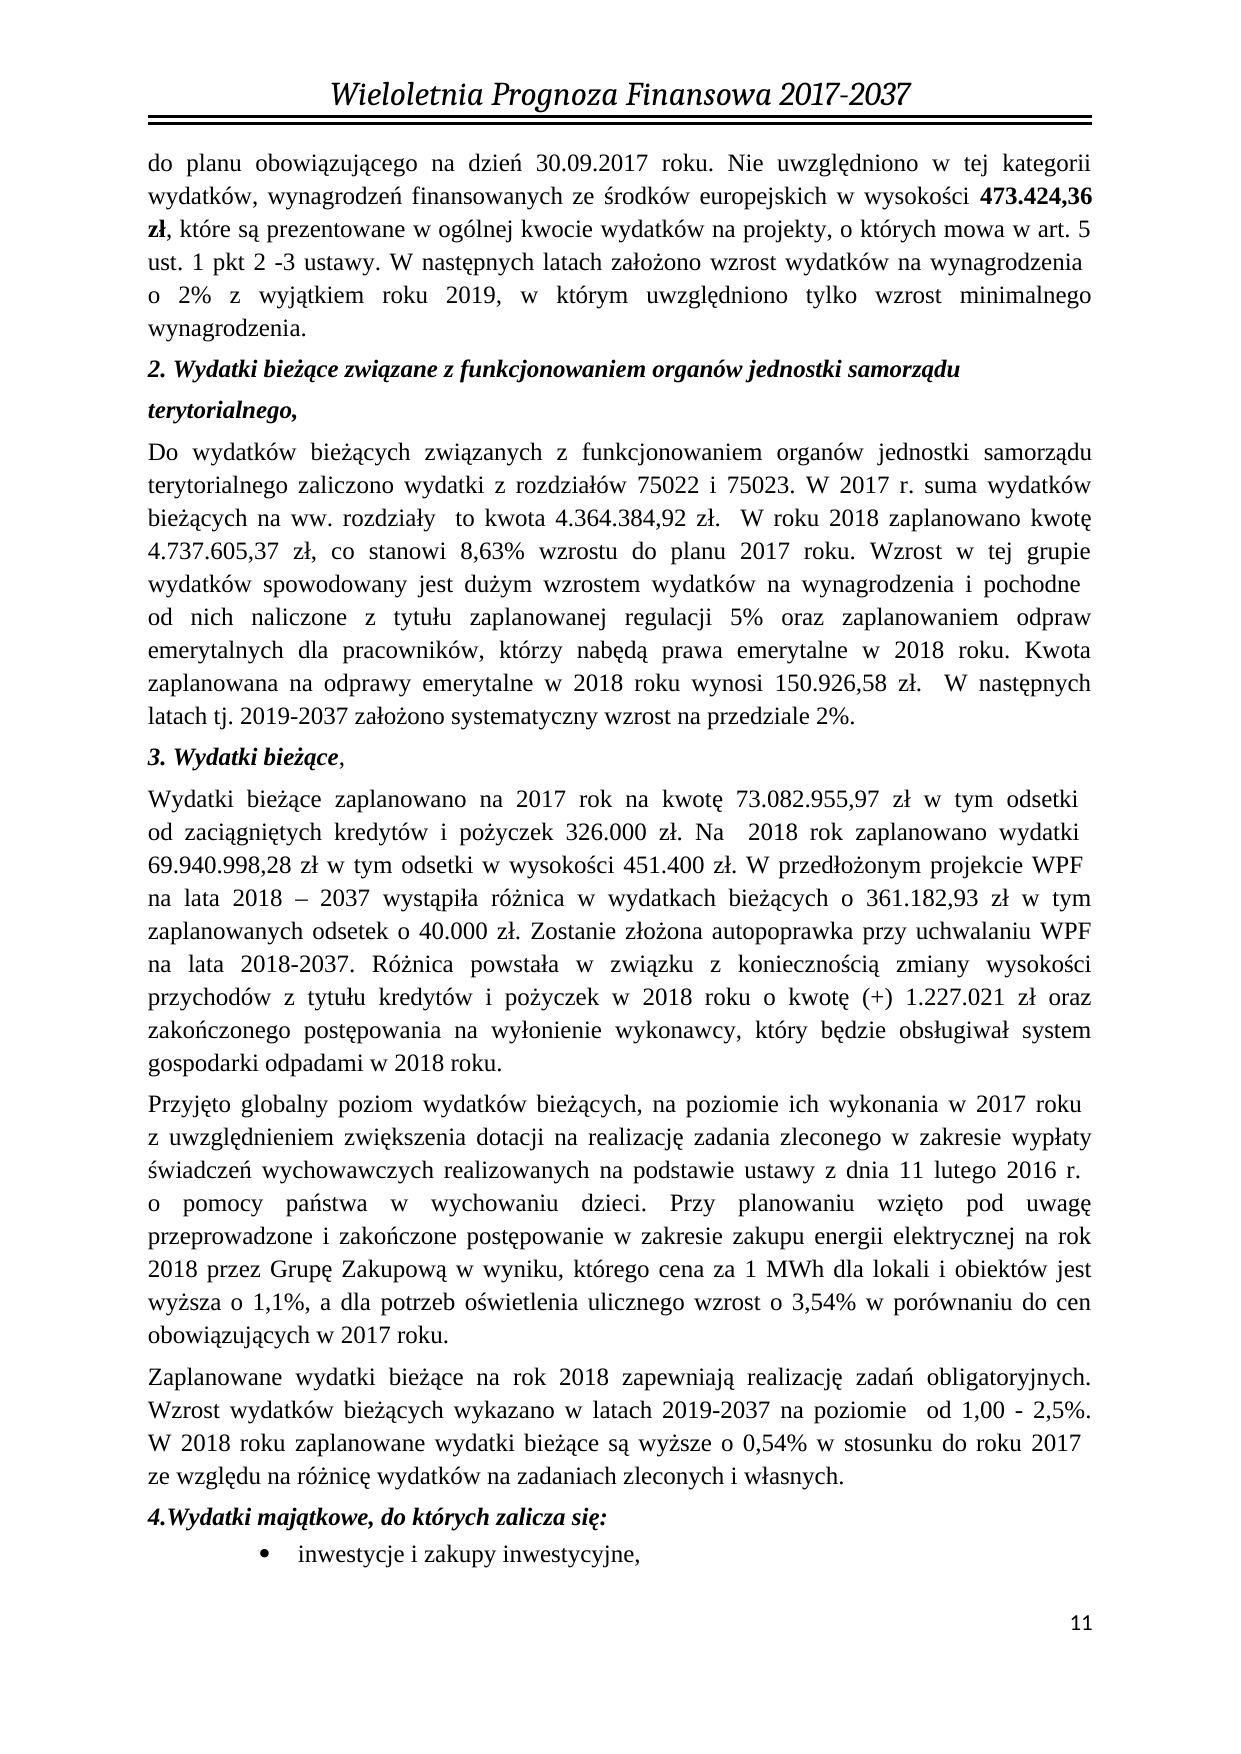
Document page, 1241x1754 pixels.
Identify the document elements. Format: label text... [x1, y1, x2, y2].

text 3. Wydatki bieżące, [148, 742, 1092, 771]
list inwestycje i zakupy inwestycyjne, [260, 1539, 1092, 1568]
text terytorialnego, [148, 396, 1092, 424]
text 4.Wydatki majątkowe, do których zalicza się: [148, 1502, 1092, 1531]
text Wydatki bieżące zaplanowano na 2017 rok na kwotę 73.082.955,97 zł w tym odsetki od zaciągniętych kredytów i pożyczek 326.000 zł. Na 2018 rok zaplanowano wydatki 69.940.998,28 zł w tym odsetki w wysokości 451.400 zł. W przedłożonym projekcie WPF na lata 2018 – 2037 wystąpiła różnica w wydatkach bieżących o 361.182,93 zł w tym zaplanowanych odsetek o 40.000 zł. Zostanie złożona autopoprawka przy uchwalaniu WPF na lata 2018-2037. Różnica powstała w związku z koniecznością zmiany wysokości przychodów z tytułu kredytów i pożyczek w 2018 roku o kwotę (+) 1.227.021 zł oraz zakończonego postępowania na wyłonienie wykonawcy, który będzie obsługiwał system gospodarki odpadami w 2018 roku. [148, 784, 1092, 1077]
text Do wydatków bieżących związanych z funkcjonowaniem organów jednostki samorządu terytorialnego zaliczono wydatki z rozdziałów 75022 i 75023. W 2017 r. suma wydatków bieżących na ww. rozdziały to kwota 4.364.384,92 zł. W roku 2018 zaplanowano kwotę 4.737.605,37 zł, co stanowi 8,63% wzrostu do planu 2017 roku. Wzrost w tej grupie wydatków spowodowany jest dużym wzrostem wydatków na wynagrodzenia i pochodne od nich naliczone z tytułu zaplanowanej regulacji 5% oraz zaplanowaniem odpraw emerytalnych dla pracowników, którzy nabędą prawa emerytalne w 2018 roku. Kwota zaplanowana na odprawy emerytalne w 2018 roku wynosi 150.926,58 zł. W następnych latach tj. 2019-2037 założono systematyczny wzrost na przedziale 2%. [148, 437, 1092, 730]
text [148, 148, 1092, 342]
text 2. Wydatki bieżące związane z funkcjonowaniem organów jednostki samorządu [148, 354, 1092, 383]
text Przyjęto globalny poziom wydatków bieżących, na poziomie ich wykonania w 2017 roku z uwzględnieniem zwiększenia dotacji na realizację zadania zleconego w zakresie wypłaty świadczeń wychowawczych realizowanych na podstawie ustawy z dnia 11 lutego 2016 r. o pomocy państwa w wychowaniu dzieci. Przy planowaniu wzięto pod uwagę przeprowadzone i zakończone postępowanie w zakresie zakupu energii elektrycznej na rok 2018 przez Grupę Zakupową w wyniku, którego cena za 1 MWh dla lokali i obiektów jest wyższa o 1,1%, a dla potrzeb oświetlenia ulicznego wzrost o 3,54% w porównaniu do cen obowiązujących w 2017 roku. [148, 1089, 1092, 1349]
text Zaplanowane wydatki bieżące na rok 2018 zapewniają realizację zadań obligatoryjnych. Wzrost wydatków bieżących wykazano w latach 2019-2037 na poziomie od 1,00 - 2,5%. W 2018 roku zaplanowane wydatki bieżące są wyższe o 0,54% w stosunku do roku 2017 ze względu na różnicę wydatków na zadaniach zleconych i własnych. [148, 1362, 1092, 1489]
